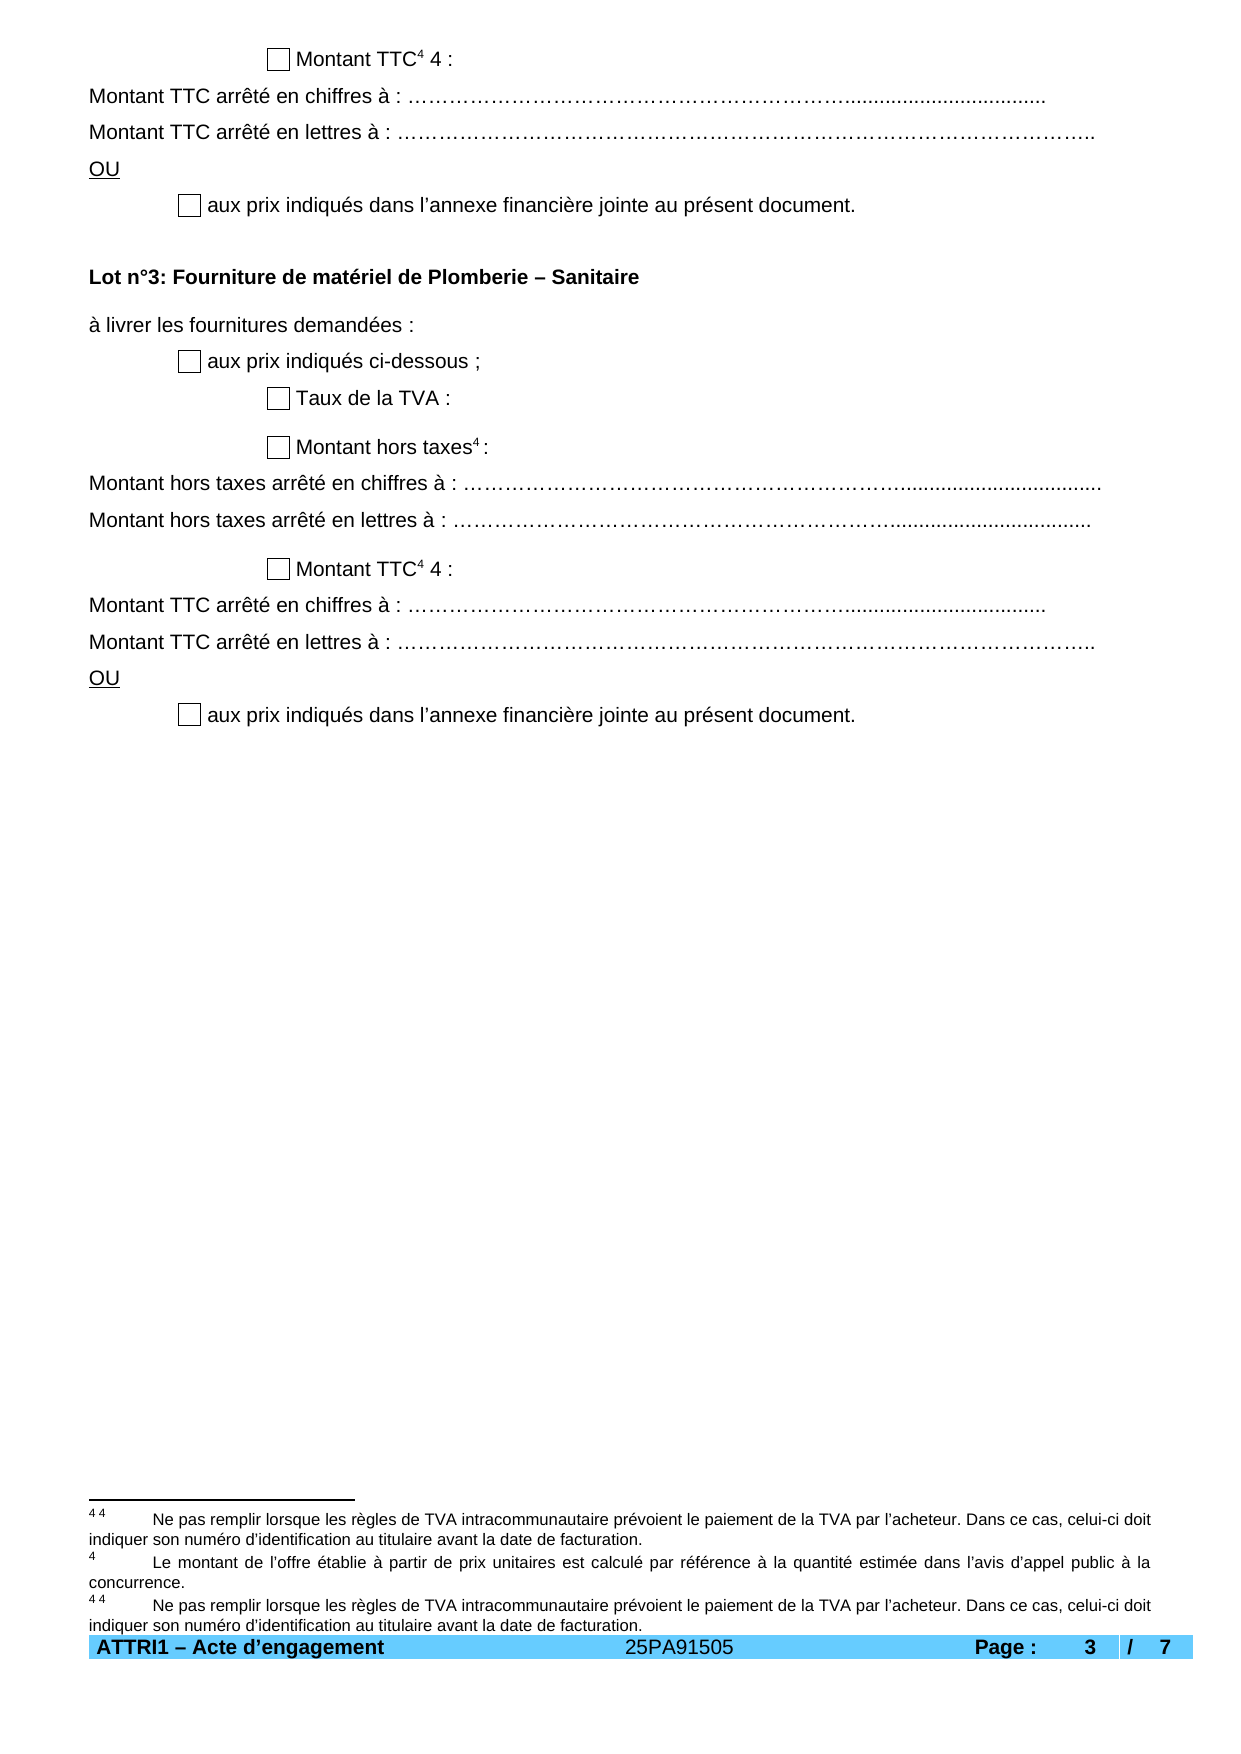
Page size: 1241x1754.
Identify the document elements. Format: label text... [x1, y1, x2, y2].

text aux prix indiqués dans l’annexe financière jointe au présent document. [162, 702, 1152, 726]
text à livrer les fournitures demandées : [89, 313, 1152, 337]
text Montant TTC arrêté en chiffres à : ………………………………………………………................................... [89, 84, 1152, 108]
text aux prix indiqués ci-dessous ; [89, 349, 1152, 373]
text Montant TTC arrêté en lettres à : ……………………………………………………………………………………….. [89, 120, 1152, 144]
text Montant hors taxes arrêté en chiffres à : ………………………………………………………................................... [89, 471, 1152, 495]
text OU [89, 157, 1152, 181]
text Lot n°3: Fourniture de matériel de Plomberie – Sanitaire [89, 265, 1152, 289]
text Montant TTC arrêté en chiffres à : ………………………………………………………................................... [89, 593, 1152, 617]
text aux prix indiqués dans l’annexe financière jointe au présent document. [162, 193, 1152, 217]
text Montant hors taxes arrêté en lettres à : ………………………………………………………................................... [89, 508, 1152, 532]
text Montant TTC4 : [266, 47, 1152, 71]
text Montant TTC4 : [266, 557, 1152, 581]
text Taux de la TVA : [266, 386, 1152, 410]
text Montant hors taxes : [266, 435, 1152, 459]
text Montant TTC arrêté en lettres à : ……………………………………………………………………………………….. [89, 629, 1152, 653]
text OU [89, 666, 1152, 690]
